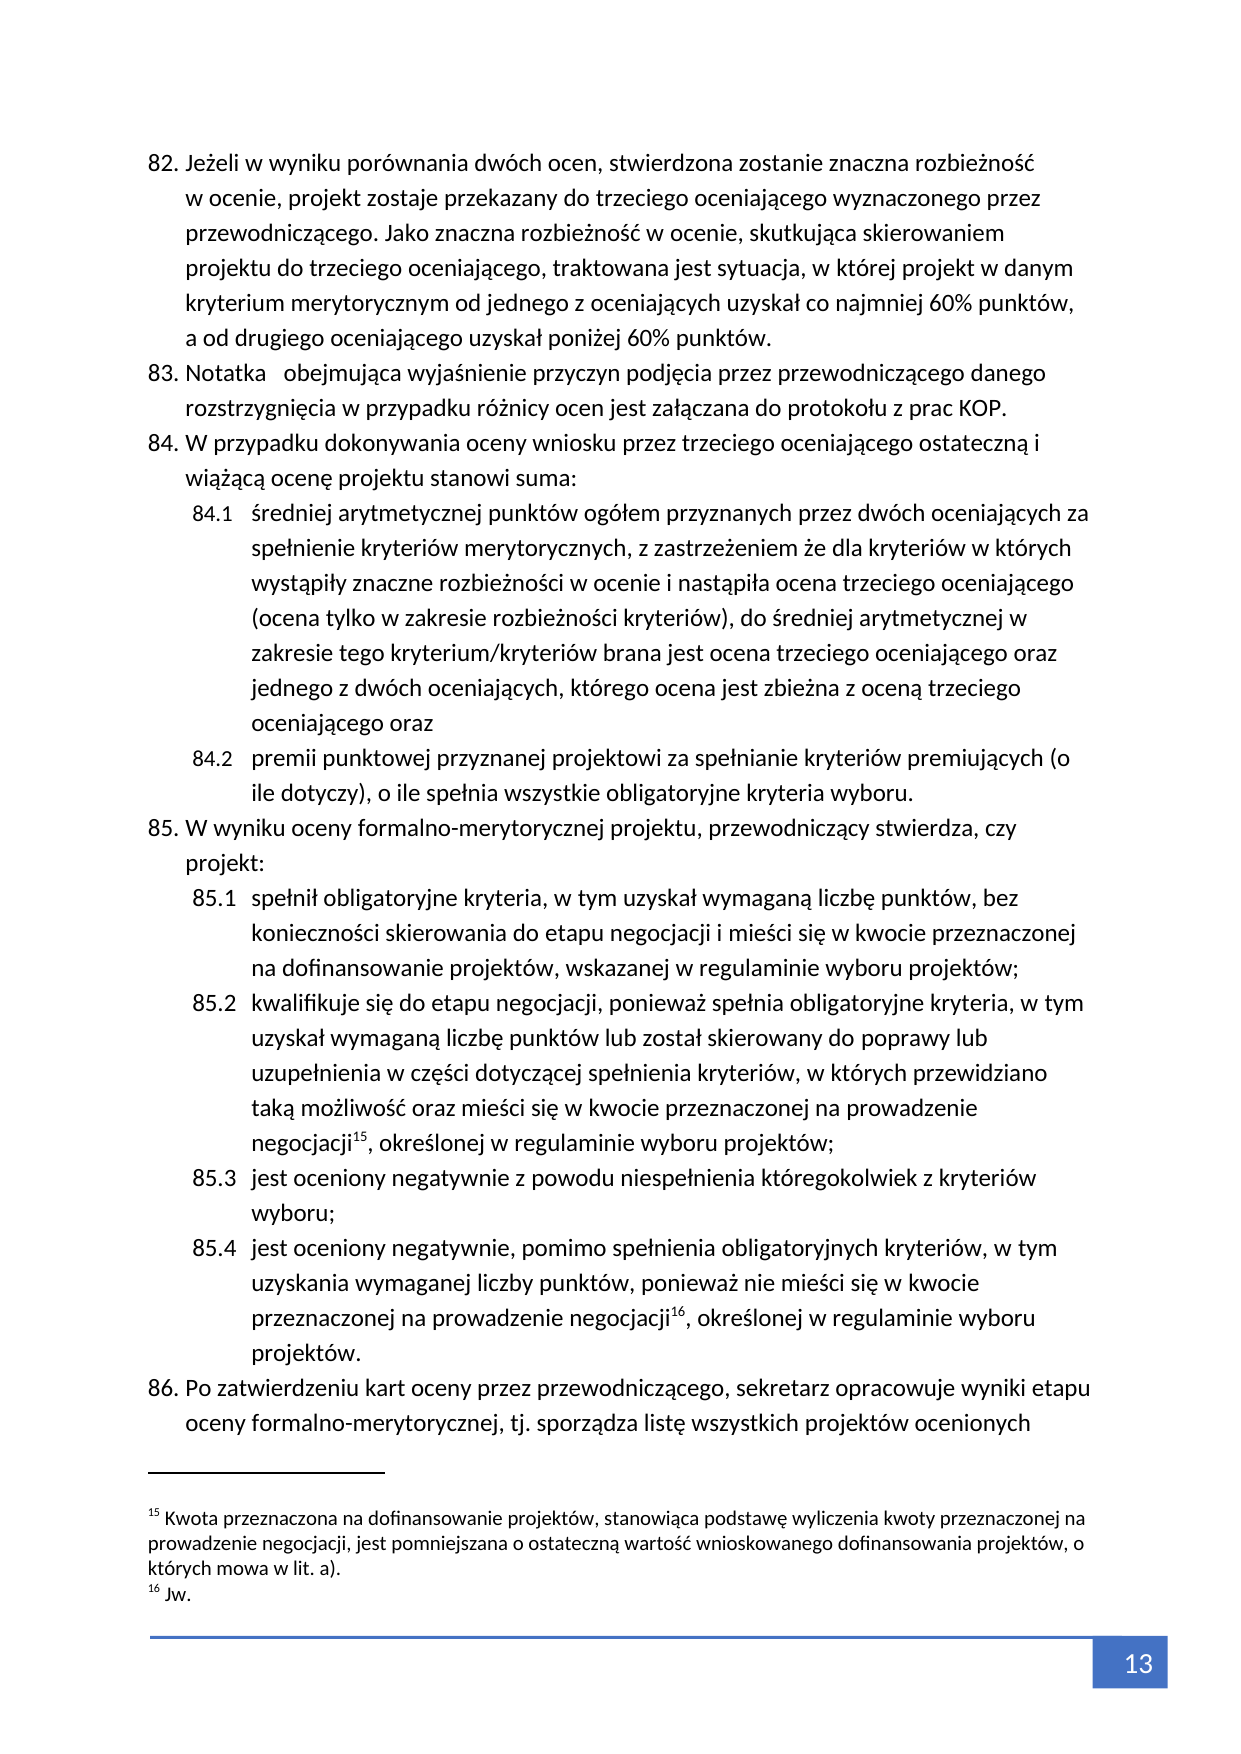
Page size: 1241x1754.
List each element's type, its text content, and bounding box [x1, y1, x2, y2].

list średniej arytmetycznej punktów ogółem przyznanych przez dwóch oceniających za spełnienie kryteriów merytorycznych, z zastrzeżeniem że dla kryteriów w których wystąpiły znaczne rozbieżności w ocenie i nastąpiła ocena trzeciego oceniającego (ocena tylko w zakresie rozbieżności kryteriów), do średniej arytmetycznej w zakresie tego kryterium/kryteriów brana jest ocena trzeciego oceniającego oraz jednego z dwóch oceniających, którego ocena jest zbieżna z oceną trzeciego oceniającego oraz [192, 498, 1093, 738]
list Notatka obejmująca wyjaśnienie przyczyn podjęcia przez przewodniczącego danego rozstrzygnięcia w przypadku różnicy ocen jest załączana do protokołu z prac KOP. [148, 358, 1093, 423]
list jest oceniony negatywnie z powodu niespełnienia któregokolwiek z kryteriów wyboru; [192, 1163, 1093, 1228]
list Jeżeli w wyniku porównania dwóch ocen, stwierdzona zostanie znaczna rozbieżność w ocenie, projekt zostaje przekazany do trzeciego oceniającego wyznaczonego przez przewodniczącego. Jako znaczna rozbieżność w ocenie, skutkująca skierowaniem projektu do trzeciego oceniającego, traktowana jest sytuacja, w której projekt w danym kryterium merytorycznym od jednego z oceniających uzyskał co najmniej 60% punktów, a od drugiego oceniającego uzyskał poniżej 60% punktów. [148, 148, 1093, 353]
list kwalifikuje się do etapu negocjacji, ponieważ spełnia obligatoryjne kryteria, w tym uzyskał wymaganą liczbę punktów lub został skierowany do poprawy lub uzupełnienia w części dotyczącej spełnienia kryteriów, w których przewidziano taką możliwość oraz mieści się w kwocie przeznaczonej na prowadzenie negocjacji, określonej w regulaminie wyboru projektów; [192, 988, 1093, 1158]
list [148, 1373, 1093, 1438]
list jest oceniony negatywnie, pomimo spełnienia obligatoryjnych kryteriów, w tym uzyskania wymaganej liczby punktów, ponieważ nie mieści się w kwocie przeznaczonej na prowadzenie negocjacji, określonej w regulaminie wyboru projektów. [192, 1233, 1093, 1368]
list W przypadku dokonywania oceny wniosku przez trzeciego oceniającego ostateczną i wiążącą ocenę projektu stanowi suma: [148, 428, 1093, 493]
list spełnił obligatoryjne kryteria, w tym uzyskał wymaganą liczbę punktów, bez konieczności skierowania do etapu negocjacji i mieści się w kwocie przeznaczonej na dofinansowanie projektów, wskazanej w regulaminie wyboru projektów; [192, 883, 1093, 983]
list W wyniku oceny formalno-merytorycznej projektu, przewodniczący stwierdza, czy projekt: [148, 813, 1093, 878]
list premii punktowej przyznanej projektowi za spełnianie kryteriów premiujących (o ile dotyczy), o ile spełnia wszystkie obligatoryjne kryteria wyboru. [192, 743, 1093, 808]
